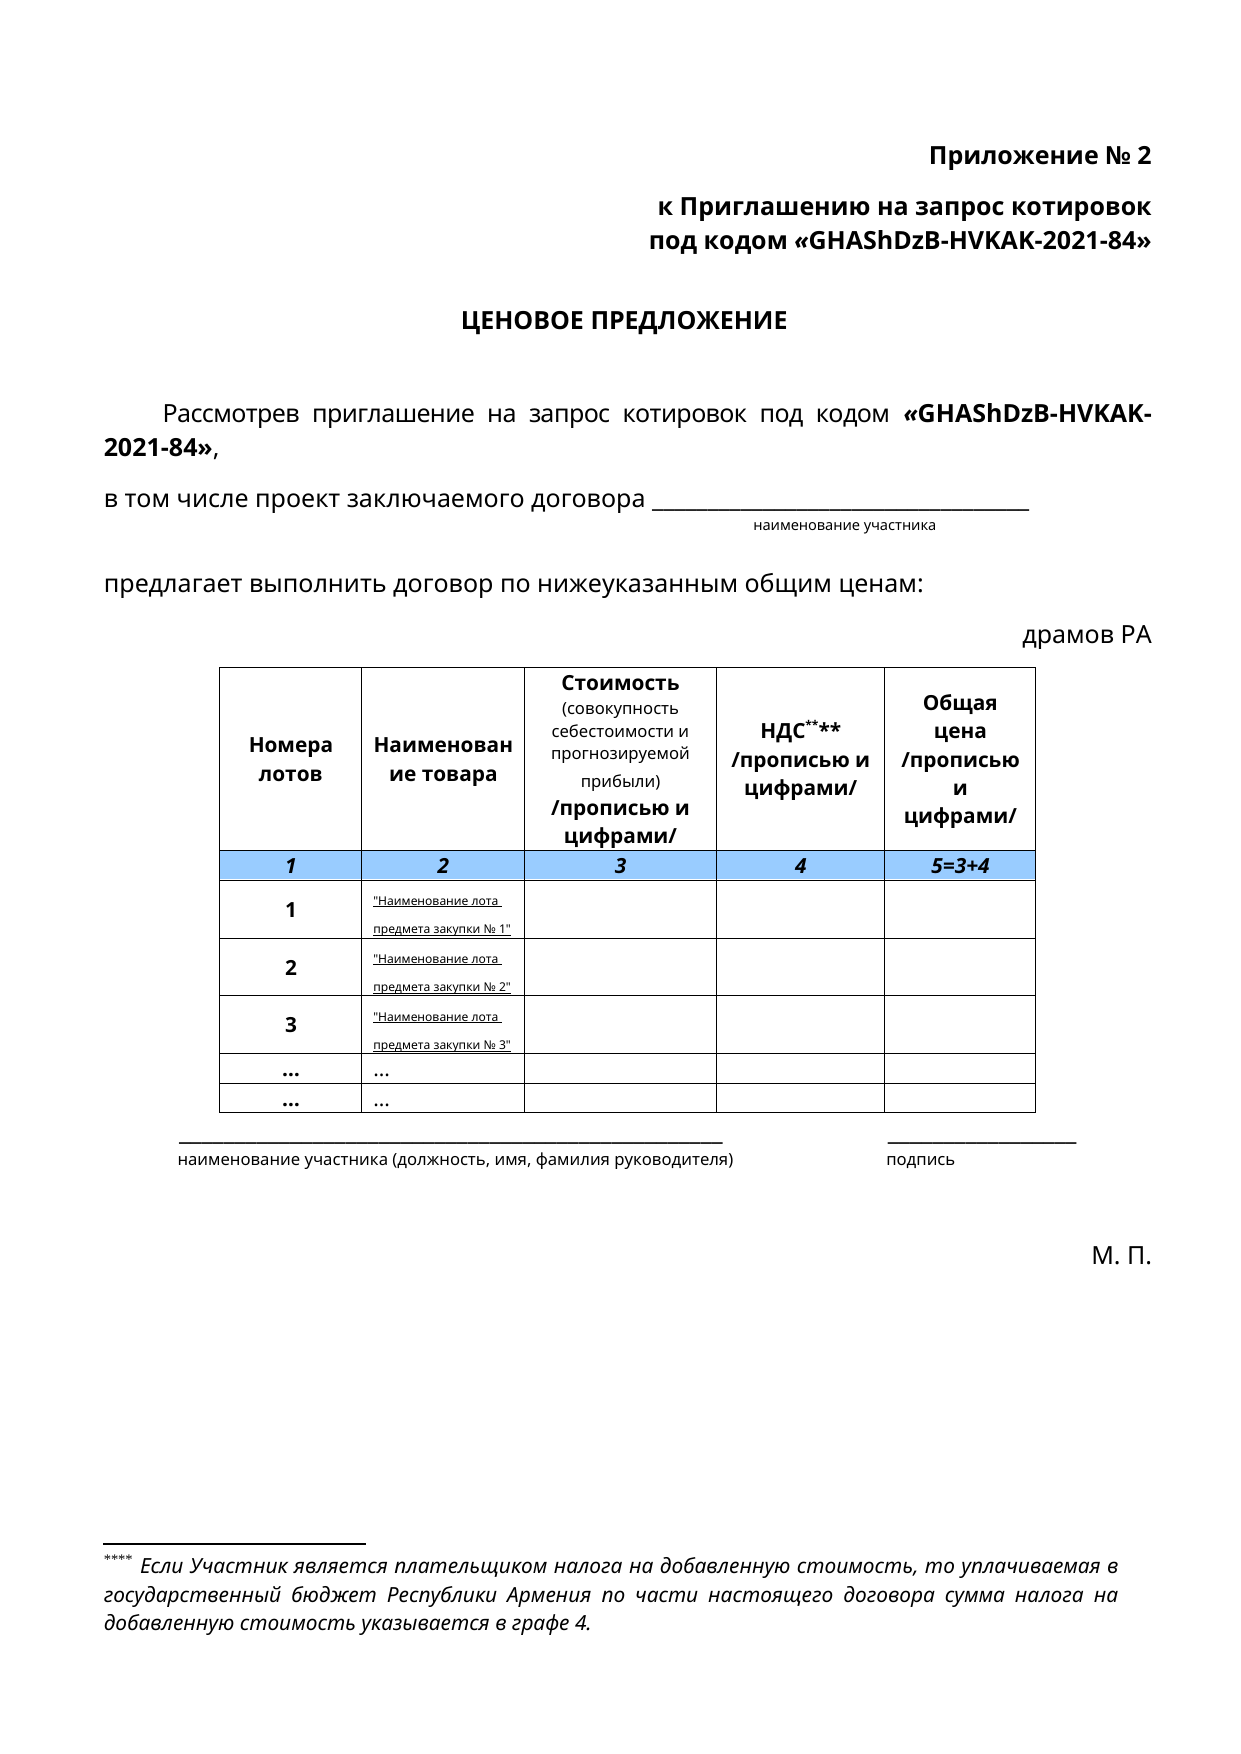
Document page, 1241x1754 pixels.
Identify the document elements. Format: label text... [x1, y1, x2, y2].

table_cell [717, 996, 884, 1053]
table_cell [525, 939, 716, 995]
table_cell [525, 881, 716, 937]
table_cell [717, 1054, 884, 1083]
table_cell [717, 881, 884, 937]
text в том числе проект заключаемого договора __________________________________ [103, 481, 1152, 515]
table_header Номера лотов [220, 668, 361, 850]
table_cell [525, 1054, 716, 1083]
table_cell "Наименование лота предмета закупки № 2" [362, 939, 524, 995]
text наименование участника (должность, имя, фамилия руководителя) подпись [177, 1147, 1152, 1170]
table_cell 4 [717, 851, 884, 879]
table_cell [885, 939, 1035, 995]
table_cell 2 [362, 851, 524, 879]
table_header Общая цена /прописью и цифрами/ [885, 668, 1035, 850]
table_cell 5=3+4 [885, 851, 1035, 879]
text наименование участника [753, 515, 1152, 549]
table_cell [885, 996, 1035, 1053]
table_cell 1 [220, 851, 361, 879]
table_cell "Наименование лота предмета закупки № 3" [362, 996, 524, 1053]
table_cell 3 [220, 996, 361, 1053]
table_cell [525, 996, 716, 1053]
table_cell ... [362, 1054, 524, 1083]
table_cell … [220, 1084, 361, 1112]
table_cell [885, 1054, 1035, 1083]
table_cell [717, 1084, 884, 1112]
table_cell [525, 1084, 716, 1112]
table_cell [885, 881, 1035, 937]
text Приложение № 2 [103, 137, 1152, 172]
table_cell 2 [220, 939, 361, 995]
table_cell 3 [525, 851, 716, 879]
table_header Наименование товара [362, 668, 524, 850]
table_cell [885, 1084, 1035, 1112]
table_cell 1 [220, 881, 361, 937]
text _________________________________________________ _________________ [103, 1113, 1152, 1147]
table_header НДС** /прописью и цифрами/ [717, 668, 884, 850]
table_cell ... [362, 1084, 524, 1112]
table_cell "Наименование лота предмета закупки № 1" [362, 881, 524, 937]
text драмов РА [103, 616, 1152, 650]
text Рассмотрев приглашение на запрос котировок под кодом «GHAShDzB-HVKAK-2021-84», [103, 396, 1152, 464]
text к Приглашению на запрос котировок под кодом «GHAShDzB-HVKAK-2021-84» [103, 188, 1152, 256]
text предлагает выполнить договор по нижеуказанным общим ценам: [103, 566, 1152, 600]
table_cell [717, 939, 884, 995]
text М. П. [103, 1237, 1152, 1271]
table_cell … [220, 1054, 361, 1083]
text ЦЕНОВОЕ ПРЕДЛОЖЕНИЕ [97, 303, 1152, 337]
table_header Стоимость (совокупность себестоимости и прогнозируемой прибыли) /прописью и цифрами/ [525, 668, 716, 850]
